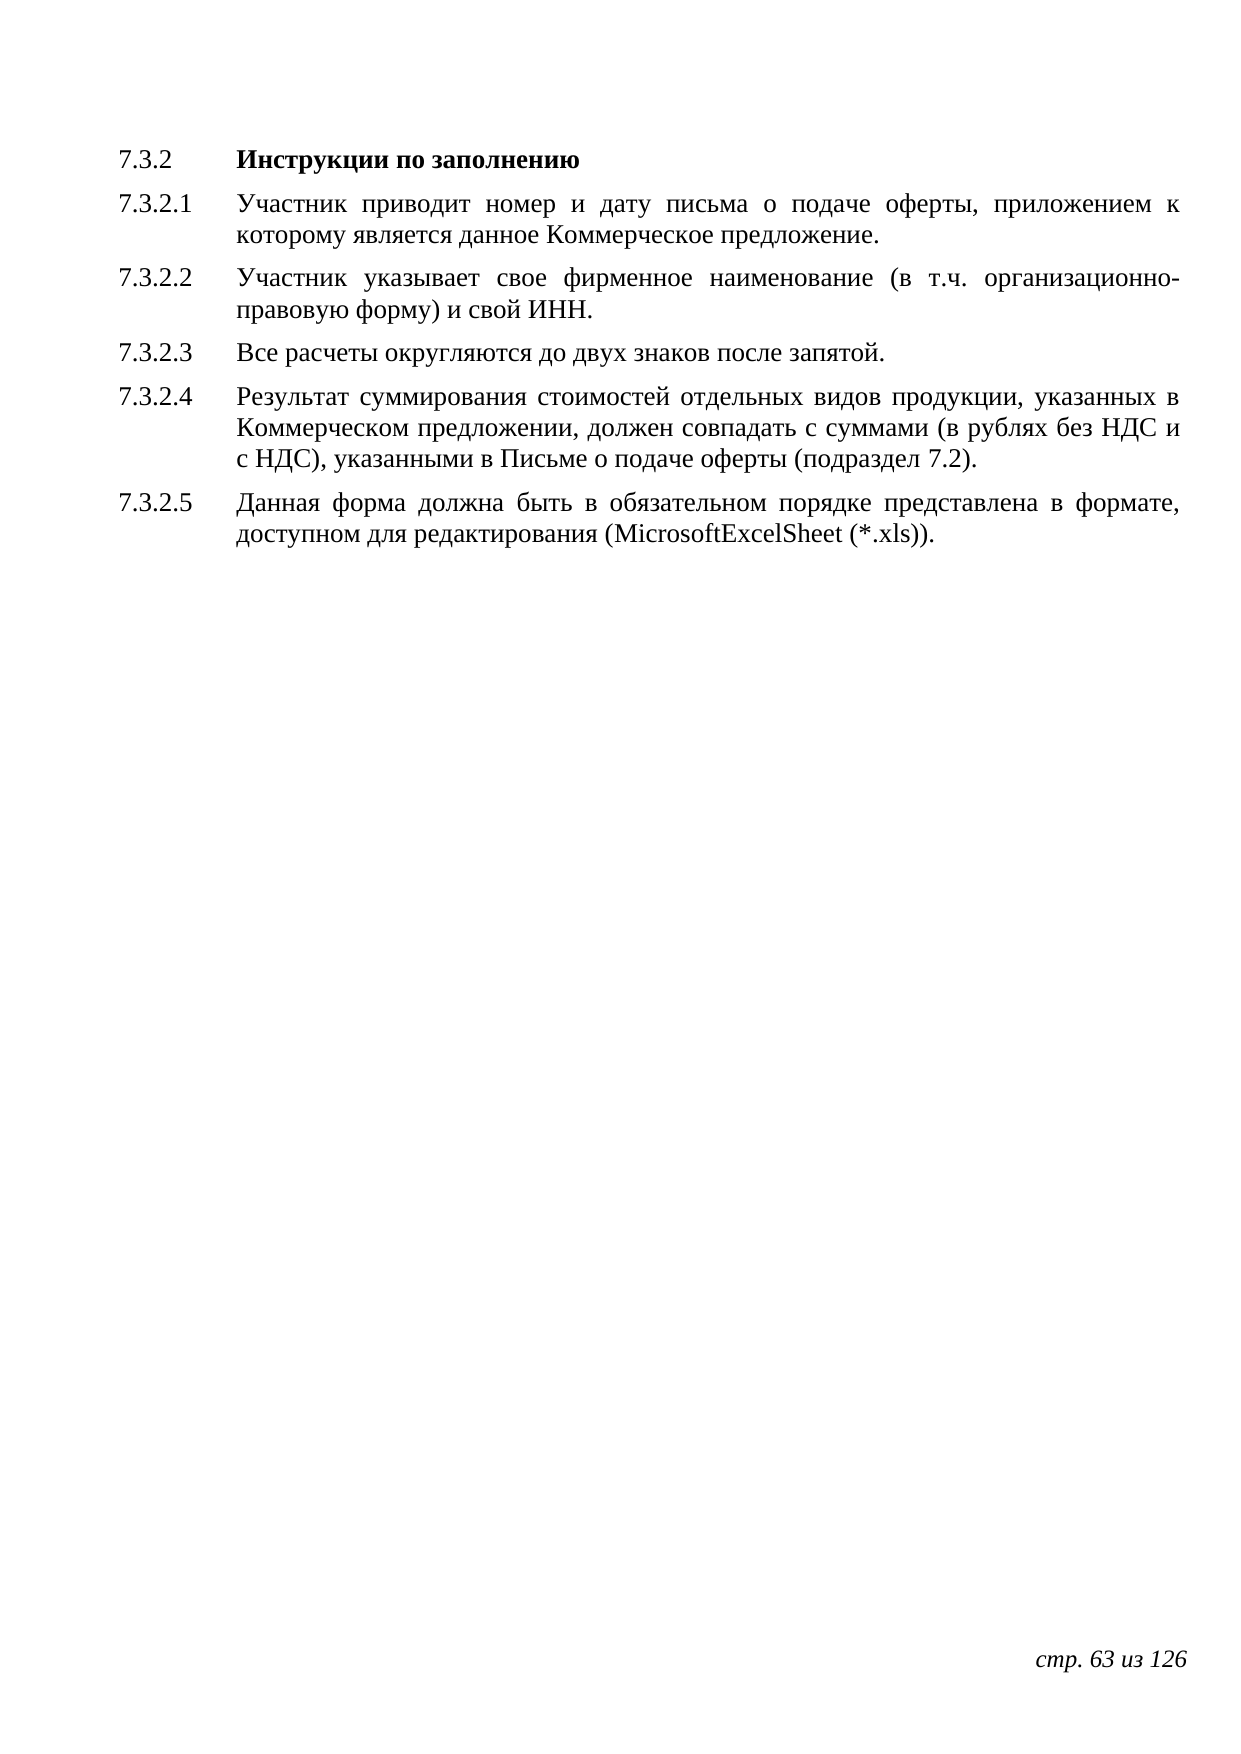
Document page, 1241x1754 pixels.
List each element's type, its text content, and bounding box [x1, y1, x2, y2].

text Данная форма должна быть в обязательном порядке представлена в формате, доступном для редактирования (MicrosoftExcelSheet (*.xls)). [118, 486, 1181, 548]
text Участник указывает свое фирменное наименование (в т.ч. организационно-правовую форму) и свой ИНН. [118, 262, 1181, 324]
text Участник приводит номер и дату письма о подаче оферты, приложением к которому является данное Коммерческое предложение. [118, 187, 1181, 249]
text Результат суммирования стоимостей отдельных видов продукции, указанных в Коммерческом предложении, должен совпадать с суммами (в рублях без НДС и с НДС), указанными в Письме о подаче оферты (подраздел 7.2). [118, 380, 1181, 473]
text Все расчеты округляются до двух знаков после запятой. [118, 336, 1181, 367]
text Инструкции по заполнению [118, 143, 1181, 174]
